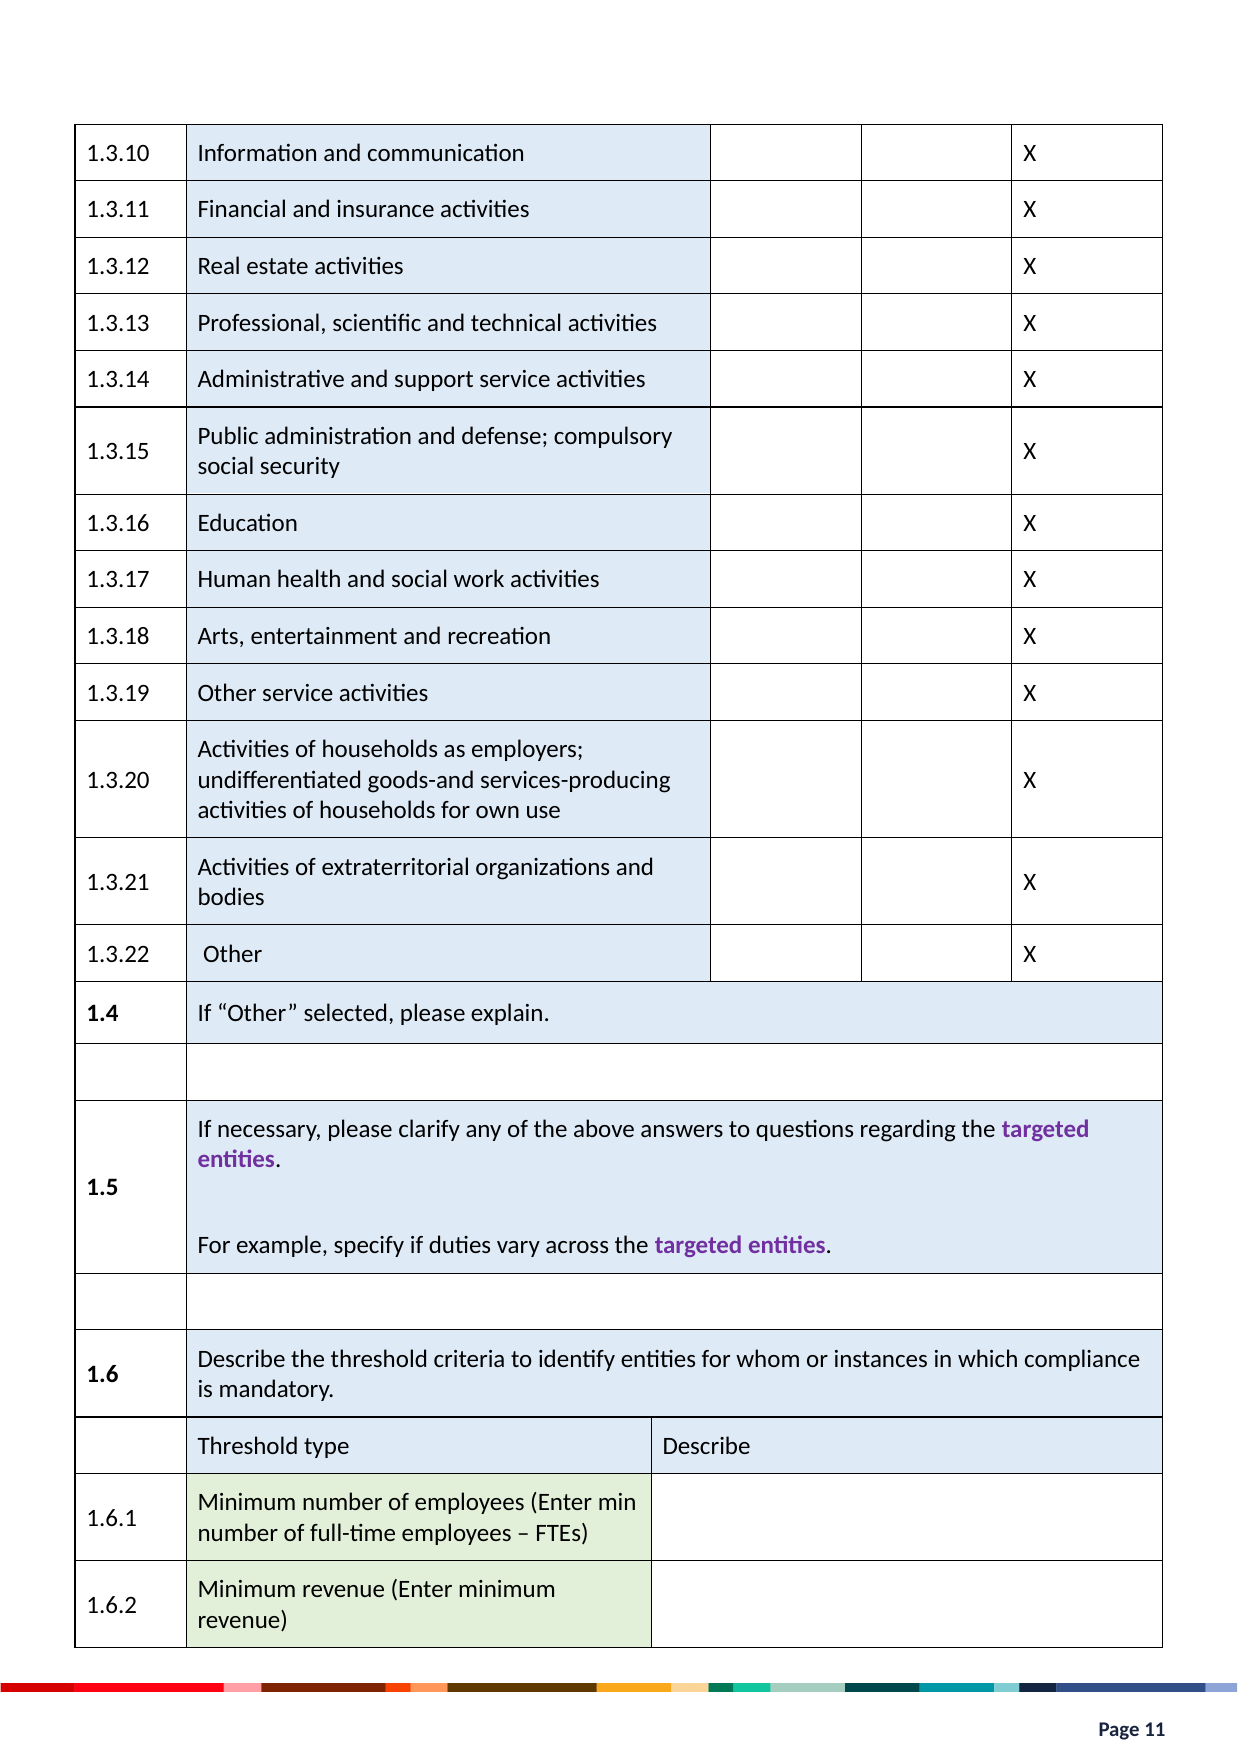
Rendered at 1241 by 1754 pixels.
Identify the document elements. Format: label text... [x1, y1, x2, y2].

table_cell X [1012, 181, 1162, 237]
table_cell [711, 125, 861, 180]
table_cell X [1012, 294, 1162, 350]
table_cell [187, 1044, 1162, 1099]
table_cell Real estate activities [187, 238, 710, 293]
table_cell Activities of extraterritorial organizations and bodies [187, 838, 710, 924]
table_cell [652, 1561, 1162, 1647]
table_cell [711, 238, 861, 293]
table_cell 1.3.10 [76, 125, 186, 180]
table_cell X [1012, 608, 1162, 663]
table_cell [862, 238, 1011, 293]
table_cell Professional, scientific and technical activities [187, 294, 710, 350]
table_cell [862, 721, 1011, 837]
table_cell 1.3.20 [76, 721, 186, 837]
table_cell [711, 838, 861, 924]
table_cell 1.3.22 [76, 925, 186, 981]
table_cell 1.3.19 [76, 664, 186, 720]
table_cell If “Other” selected, please explain. [187, 982, 1162, 1043]
table_cell [862, 608, 1011, 663]
table_cell 1.6.1 [76, 1474, 186, 1560]
table_cell Minimum revenue (Enter minimum revenue) [187, 1561, 651, 1647]
table_cell Human health and social work activities [187, 551, 710, 607]
table_cell 1.3.14 [76, 351, 186, 406]
table_cell X [1012, 408, 1162, 493]
table_cell 1.3.16 [76, 495, 186, 550]
table_cell Other [187, 925, 710, 981]
table_cell 1.6.2 [76, 1561, 186, 1647]
table_cell [862, 925, 1011, 981]
table_cell [76, 1274, 186, 1329]
table_cell X [1012, 125, 1162, 180]
table_cell [711, 294, 861, 350]
table_cell [711, 408, 861, 493]
table_cell X [1012, 721, 1162, 837]
table_cell [711, 181, 861, 237]
table_cell 1.3.18 [76, 608, 186, 663]
table_cell [652, 1474, 1162, 1560]
table_cell X [1012, 238, 1162, 293]
table_cell X [1012, 664, 1162, 720]
table_cell [711, 495, 861, 550]
table_cell [862, 551, 1011, 607]
table_cell [862, 181, 1011, 237]
table_cell 1.3.17 [76, 551, 186, 607]
table_cell Activities of households as employers; undifferentiated goods-and services-producing activities of households for own use [187, 721, 710, 837]
table_cell [711, 925, 861, 981]
table_cell Minimum number of employees (Enter min number of full-time employees – FTEs) [187, 1474, 651, 1560]
table_cell [711, 551, 861, 607]
table_cell [711, 608, 861, 663]
table_cell Public administration and defense; compulsory social security [187, 408, 710, 493]
table_cell Describe the threshold criteria to identify entities for whom or instances in which compliance is mandatory. [187, 1330, 1162, 1416]
table_cell Information and communication [187, 125, 710, 180]
table_cell 1.5 [76, 1101, 186, 1273]
table_cell 1.3.11 [76, 181, 186, 237]
table_cell [711, 351, 861, 406]
table_cell Education [187, 495, 710, 550]
table_cell X [1012, 925, 1162, 981]
table_cell [862, 664, 1011, 720]
table_cell Administrative and support service activities [187, 351, 710, 406]
table_cell Threshold type [187, 1418, 651, 1473]
table_cell [76, 1418, 186, 1473]
picture [0, 1683, 1236, 1692]
table_cell 1.3.13 [76, 294, 186, 350]
table_cell Financial and insurance activities [187, 181, 710, 237]
table_cell 1.3.21 [76, 838, 186, 924]
table_cell X [1012, 551, 1162, 607]
table_cell [711, 721, 861, 837]
table_cell X [1012, 495, 1162, 550]
table_cell Describe [652, 1418, 1162, 1473]
table_cell X [1012, 351, 1162, 406]
table_cell Other service activities [187, 664, 710, 720]
table_cell [862, 838, 1011, 924]
table_cell 1.3.12 [76, 238, 186, 293]
table_cell 1.4 [76, 982, 186, 1043]
table_cell [862, 125, 1011, 180]
table_cell [862, 408, 1011, 493]
table_cell [76, 1044, 186, 1099]
table_cell Arts, entertainment and recreation [187, 608, 710, 663]
table_cell [862, 351, 1011, 406]
table_cell [862, 294, 1011, 350]
table_cell [862, 495, 1011, 550]
table_cell [187, 1274, 1162, 1329]
table_cell 1.6 [76, 1330, 186, 1416]
table_cell 1.3.15 [76, 408, 186, 493]
table_cell X [1012, 838, 1162, 924]
table_cell [711, 664, 861, 720]
table_cell If necessary, please clarify any of the above answers to questions regarding the targeted entities. For example, specify if duties vary across the targeted entities. [187, 1101, 1162, 1273]
